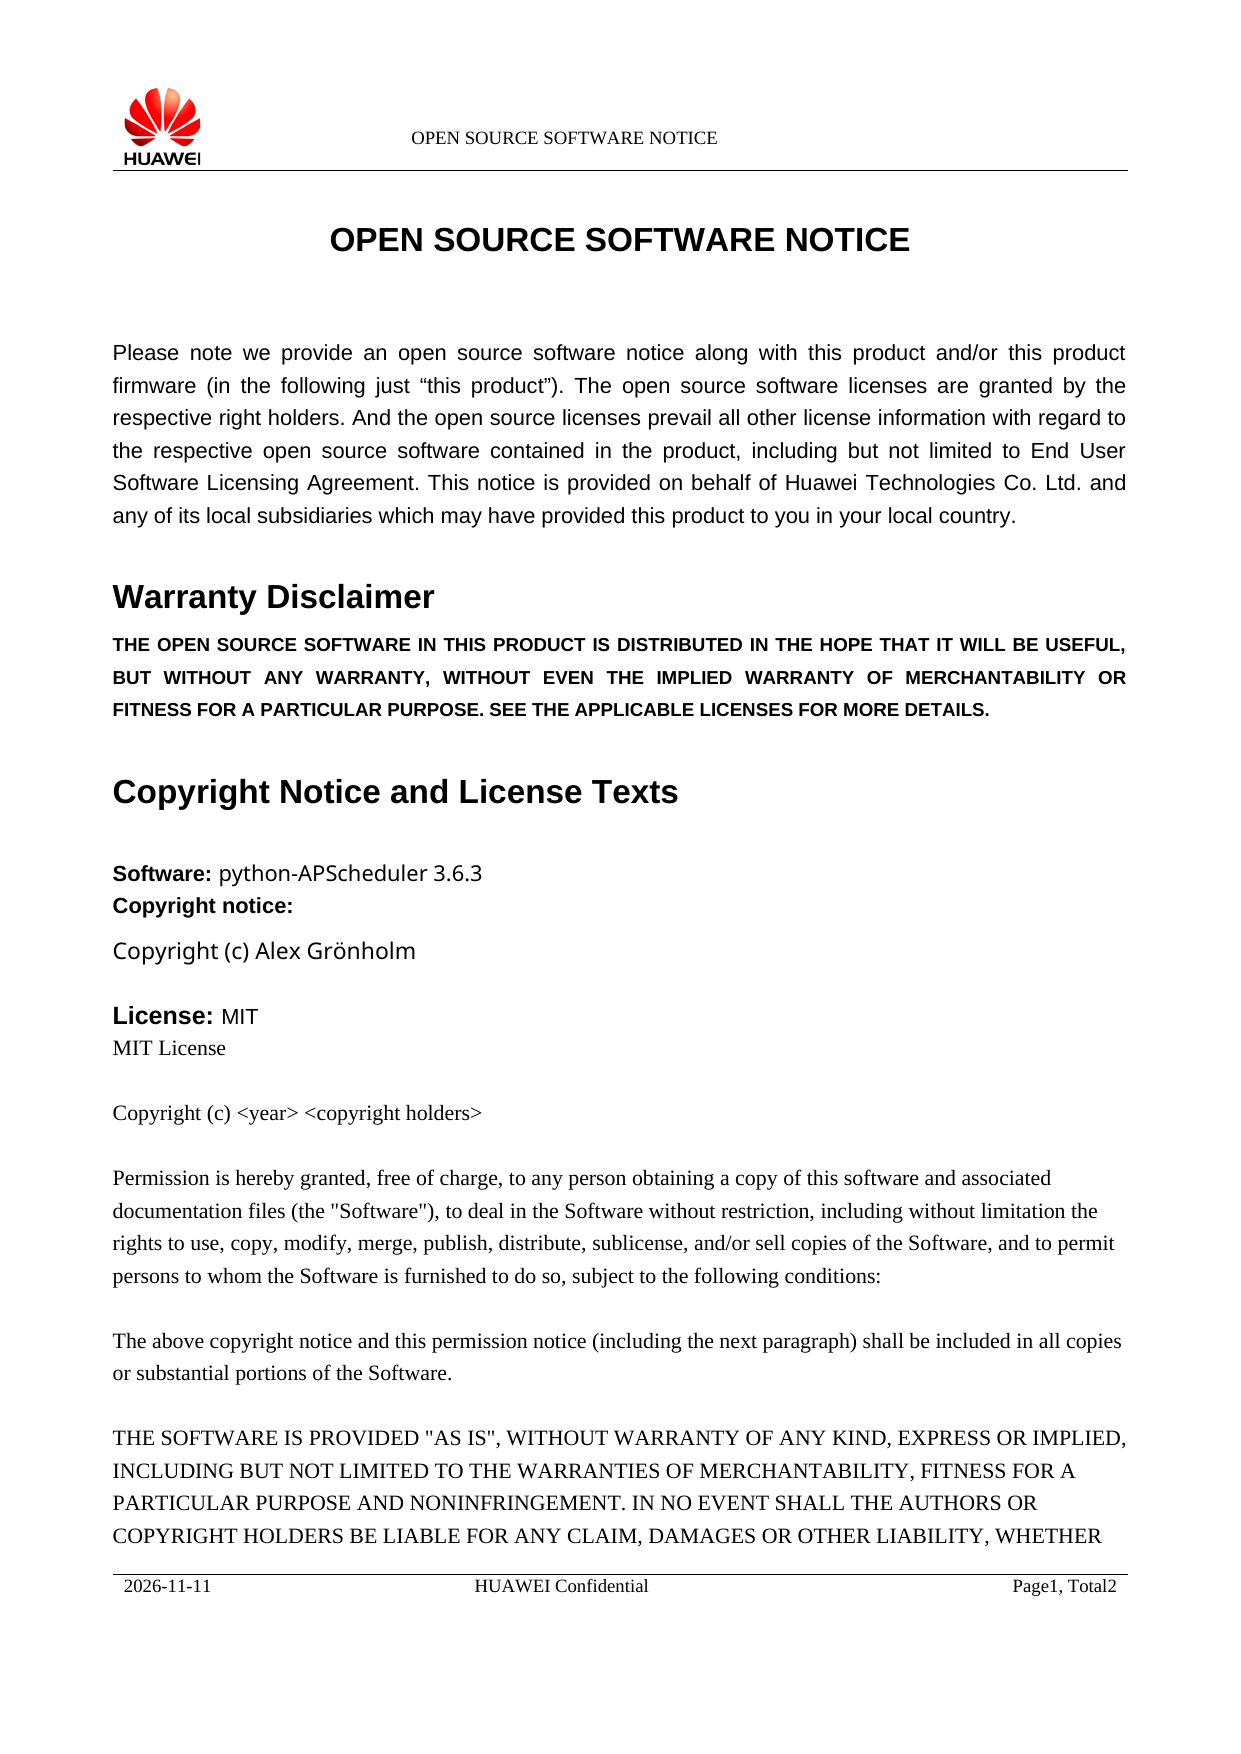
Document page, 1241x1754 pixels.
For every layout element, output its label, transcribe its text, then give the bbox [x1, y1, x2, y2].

text OPEN SOURCE SOFTWARE NOTICE [112, 206, 1128, 271]
text Warranty Disclaimer [112, 564, 1128, 629]
text The open source software in this product is distributed in the hope that it will be useful, but WITHOUT ANY WARRANTY, without even the implied warranty of MERCHANTABILITY or FITNESS FOR A PARTICULAR PURPOSE. See the applicable licenses for more details. [112, 629, 1128, 726]
text Copyright (c) Alex Grönholm [112, 934, 1128, 999]
text License: MIT [112, 999, 1128, 1031]
text Copyright Notice and License Texts [112, 759, 1128, 824]
title Software: python-APScheduler 3.6.3 [112, 856, 1128, 889]
text Please note we provide an open source software notice along with this product and/or this product firmware (in the following just “this product”). The open source software licenses are granted by the respective right holders. And the open source licenses prevail all other license information with regard to the respective open source software contained in the product, including but not limited to End User Software Licensing Agreement. This notice is provided on behalf of Huawei Technologies Co. Ltd. and any of its local subsidiaries which may have provided this product to you in your local country. [112, 336, 1128, 531]
text Copyright notice: [112, 889, 1128, 921]
picture [124, 88, 201, 165]
